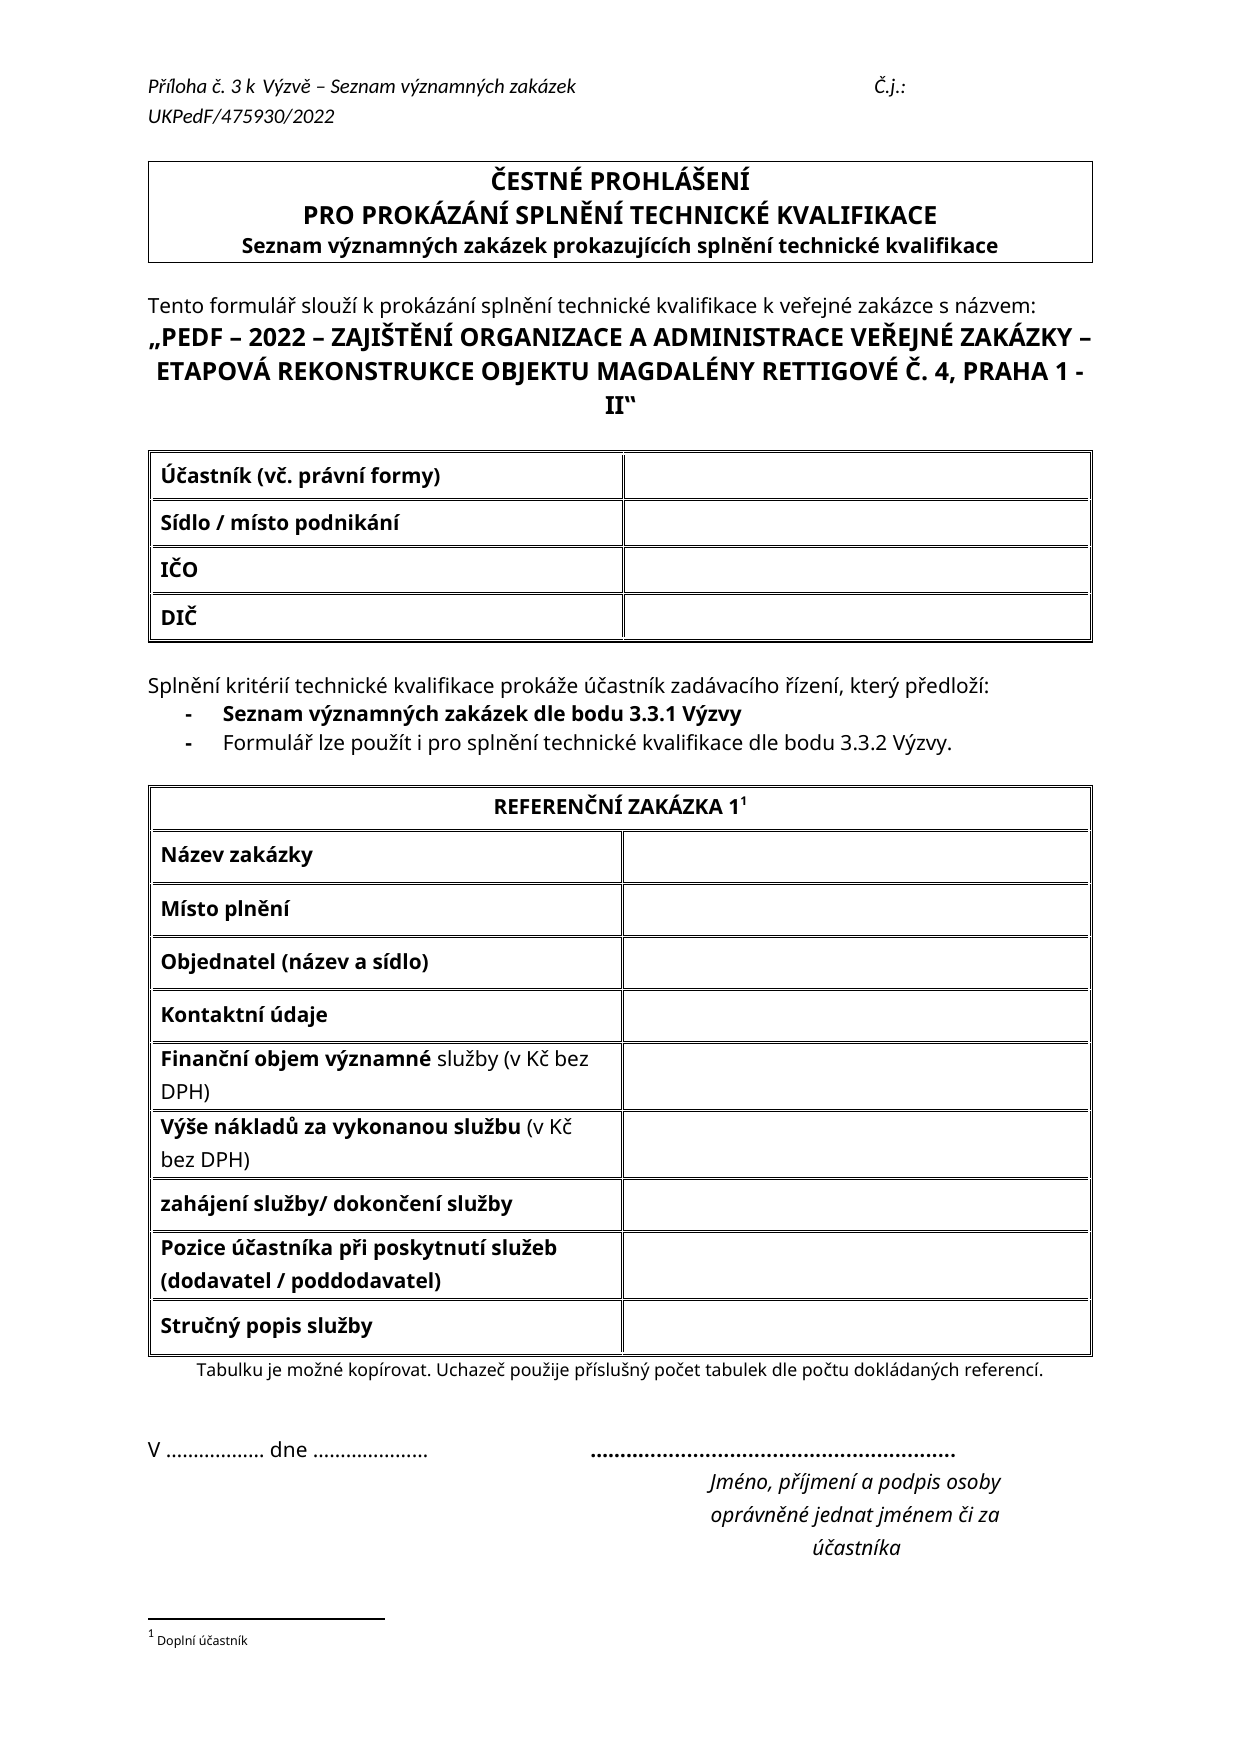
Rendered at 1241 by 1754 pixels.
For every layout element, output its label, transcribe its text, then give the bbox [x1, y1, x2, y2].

table_cell IČO [151, 545, 622, 592]
table_cell Výše nákladů za vykonanou službu (v Kč bez DPH) [149, 1109, 622, 1177]
text Splnění kritérií technické kvalifikace prokáže účastník zadávacího řízení, který předloží: [148, 671, 1093, 699]
table_cell Finanční objem významné služby (v Kč bez DPH) [149, 1041, 622, 1109]
text V ……………… dne ………………… ………................................................... [148, 1435, 1093, 1463]
table_cell zahájení služby/ dokončení služby [149, 1177, 622, 1230]
table_cell [625, 545, 1090, 592]
table_cell [624, 935, 1090, 988]
table_cell [624, 592, 1091, 639]
table_cell [624, 829, 1090, 882]
table_header Účastník (vč. právní formy) [151, 453, 623, 497]
table_header [624, 453, 1090, 497]
table_cell [625, 498, 1090, 545]
table_cell Objednatel (název a sídlo) [151, 935, 621, 988]
text „PedF – 2022 – Zajištění organizace a administrace veřejné zakázky – Etapová rekonstrukce objektu Magdalény Rettigové č. 4, Praha 1 - II‟ [148, 319, 1093, 422]
table_cell Místo plnění [151, 882, 621, 935]
table_cell [624, 882, 1090, 935]
table_cell Stručný popis služby [149, 1298, 622, 1354]
table_header REFERENČNÍ ZAKÁZKA 1 [151, 788, 1090, 828]
table_cell [622, 1109, 1091, 1177]
text Jméno, příjmení a podpis osoby oprávněné jednat jménem či za účastníka [679, 1467, 1033, 1561]
text Tabulku je možné kopírovat. Uchazeč použije příslušný počet tabulek dle počtu dokládaných referencí. [148, 1357, 1093, 1381]
table_cell Sídlo / místo podnikání [151, 498, 622, 545]
table_cell [622, 1298, 1091, 1354]
table_header čestné prohlášení pro prokázání splnění technické kvalifikace Seznam významných zakázek prokazujících splnění technické kvalifikace [149, 162, 1092, 262]
table_cell Kontaktní údaje [149, 988, 622, 1041]
table_cell [622, 1230, 1091, 1298]
table_cell Pozice účastníka při poskytnutí služeb (dodavatel / poddodavatel) [149, 1230, 622, 1298]
table_cell [622, 1177, 1091, 1230]
list Formulář lze použít i pro splnění technické kvalifikace dle bodu 3.3.2 Výzvy. [185, 728, 1093, 756]
table_cell [622, 988, 1091, 1041]
list Seznam významných zakázek dle bodu 3.3.1 Výzvy [185, 699, 1093, 728]
text Tento formulář slouží k prokázání splnění technické kvalifikace k veřejné zakázce s názvem: [148, 291, 1093, 319]
table_cell [622, 1041, 1091, 1109]
table_cell DIČ [149, 592, 623, 639]
table_cell Název zakázky [151, 829, 621, 882]
